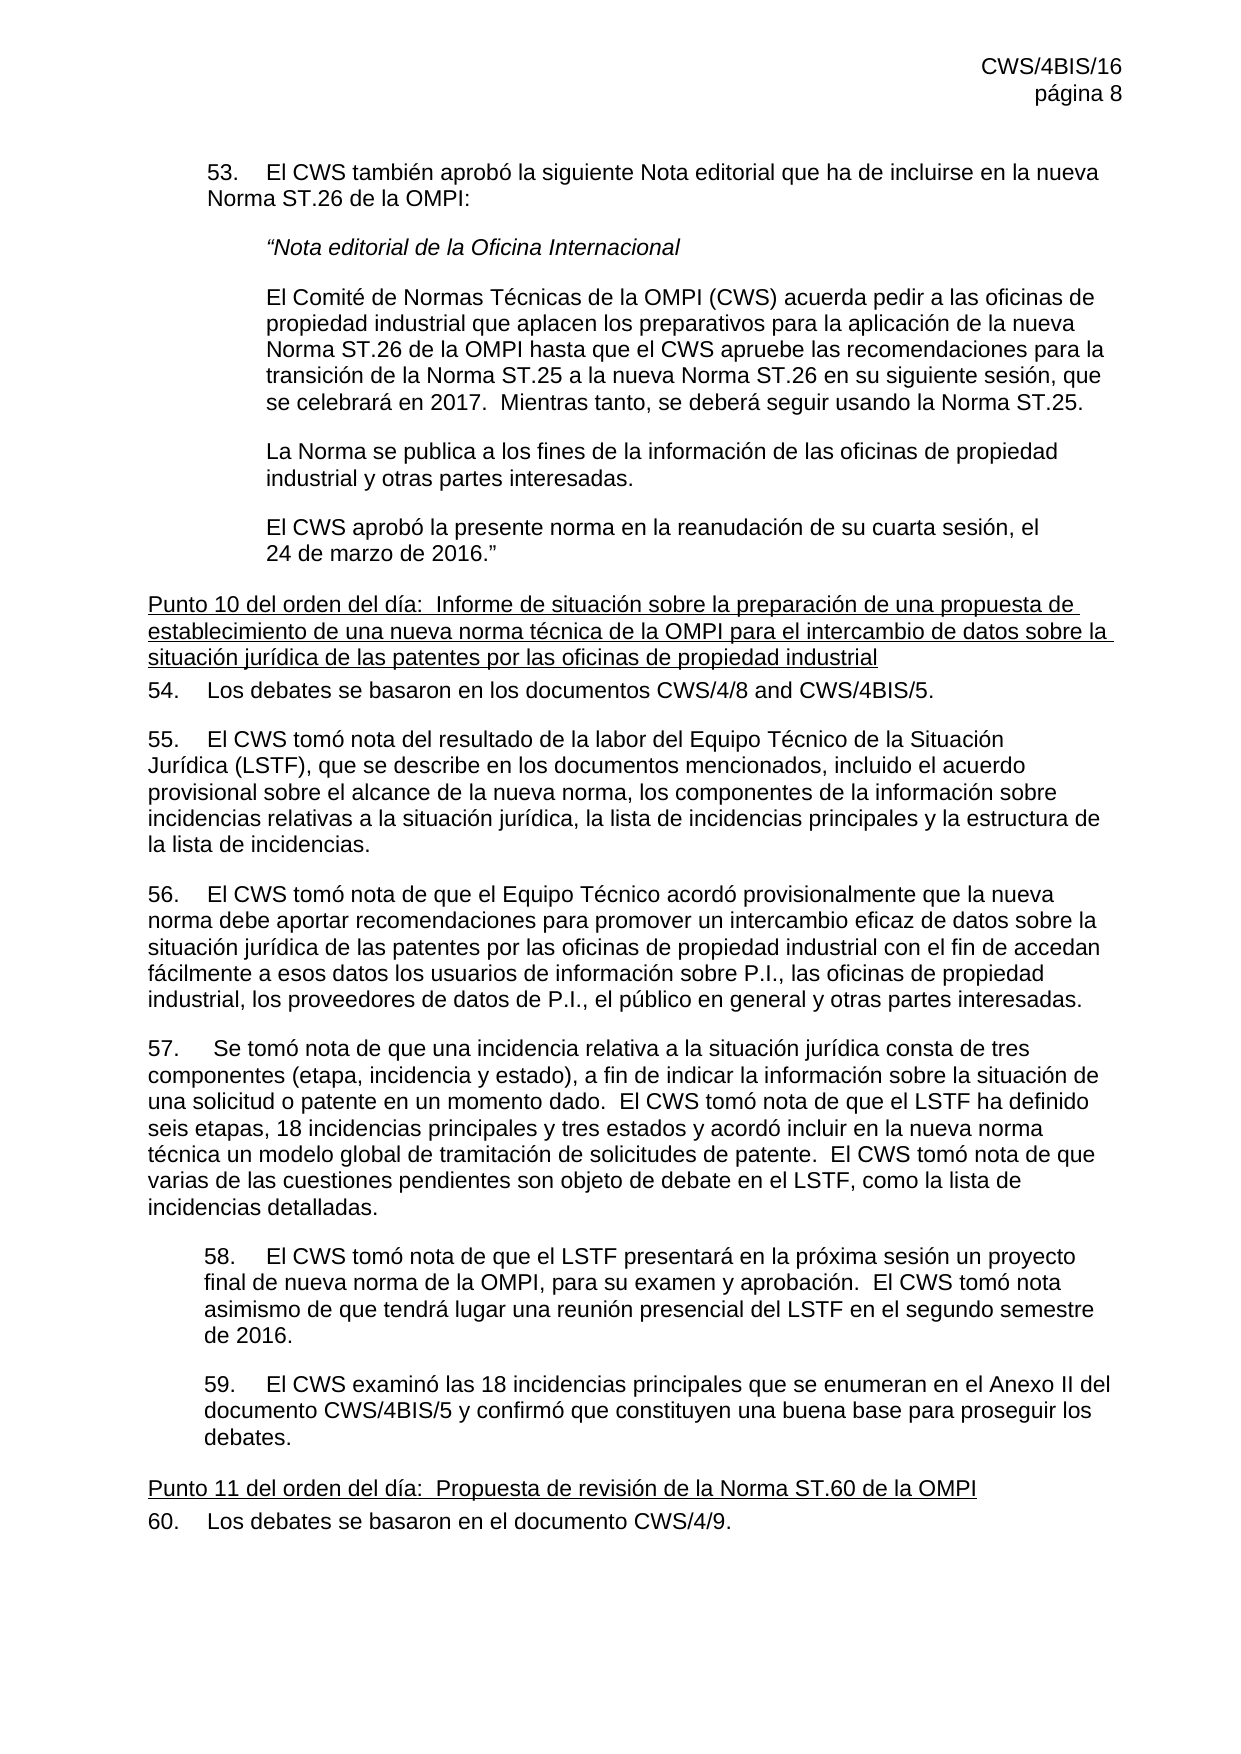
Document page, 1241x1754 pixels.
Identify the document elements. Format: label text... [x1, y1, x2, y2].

text Los debates se basaron en los documentos CWS/4/8 and CWS/4BIS/5. [148, 677, 1122, 703]
list El Comité de Normas Técnicas de la OMPI (CWS) acuerda pedir a las oficinas de propiedad industrial que aplacen los preparativos para la aplicación de la nueva Norma ST.26 de la OMPI hasta que el CWS apruebe las recomendaciones para la transición de la Norma ST.25 a la nueva Norma ST.26 en su siguiente sesión, que se celebrará en 2017. Mientras tanto, se deberá seguir usando la Norma ST.25. [266, 283, 1122, 415]
list “Nota editorial de la Oficina Internacional [266, 234, 1122, 261]
text El CWS también aprobó la siguiente Nota editorial que ha de incluirse en la nueva Norma ST.26 de la OMPI: [207, 158, 1122, 211]
list El CWS aprobó la presente norma en la reanudación de su cuarta sesión, el 24 de marzo de 2016.” [266, 514, 1122, 566]
text Se tomó nota de que una incidencia relativa a la situación jurídica consta de tres componentes (etapa, incidencia y estado), a fin de indicar la información sobre la situación de una solicitud o patente en un momento dado. El CWS tomó nota de que el LSTF ha definido seis etapas, 18 incidencias principales y tres estados y acordó incluir en la nueva norma técnica un modelo global de tramitación de solicitudes de patente. El CWS tomó nota de que varias de las cuestiones pendientes son objeto de debate en el LSTF, como la lista de incidencias detalladas. [148, 1035, 1122, 1220]
text El CWS tomó nota de que el Equipo Técnico acordó provisionalmente que la nueva norma debe aportar recomendaciones para promover un intercambio eficaz de datos sobre la situación jurídica de las patentes por las oficinas de propiedad industrial con el fin de accedan fácilmente a esos datos los usuarios de información sobre P.I., las oficinas de propiedad industrial, los proveedores de datos de P.I., el público en general y otras partes interesadas. [148, 881, 1122, 1012]
list La Norma se publica a los fines de la información de las oficinas de propiedad industrial y otras partes interesadas. [266, 438, 1122, 491]
text Los debates se basaron en el documento CWS/4/9. [148, 1508, 1122, 1534]
text El CWS examinó las 18 incidencias principales que se enumeran en el Anexo II del documento CWS/4BIS/5 y confirmó que constituyen una buena base para proseguir los debates. [204, 1371, 1122, 1450]
subtitle Punto 11 del orden del día: Propuesta de revisión de la Norma ST.60 de la OMPI [148, 1475, 1122, 1502]
subtitle Punto 10 del orden del día: Informe de situación sobre la preparación de una propuesta de establecimiento de una nueva norma técnica de la OMPI para el intercambio de datos sobre la situación jurídica de las patentes por las oficinas de propiedad industrial [148, 591, 1122, 671]
text El CWS tomó nota del resultado de la labor del Equipo Técnico de la Situación Jurídica (LSTF), que se describe en los documentos mencionados, incluido el acuerdo provisional sobre el alcance de la nueva norma, los componentes de la información sobre incidencias relativas a la situación jurídica, la lista de incidencias principales y la estructura de la lista de incidencias. [148, 726, 1122, 858]
text El CWS tomó nota de que el LSTF presentará en la próxima sesión un proyecto final de nueva norma de la OMPI, para su examen y aprobación. El CWS tomó nota asimismo de que tendrá lugar una reunión presencial del LSTF en el segundo semestre de 2016. [204, 1243, 1122, 1348]
